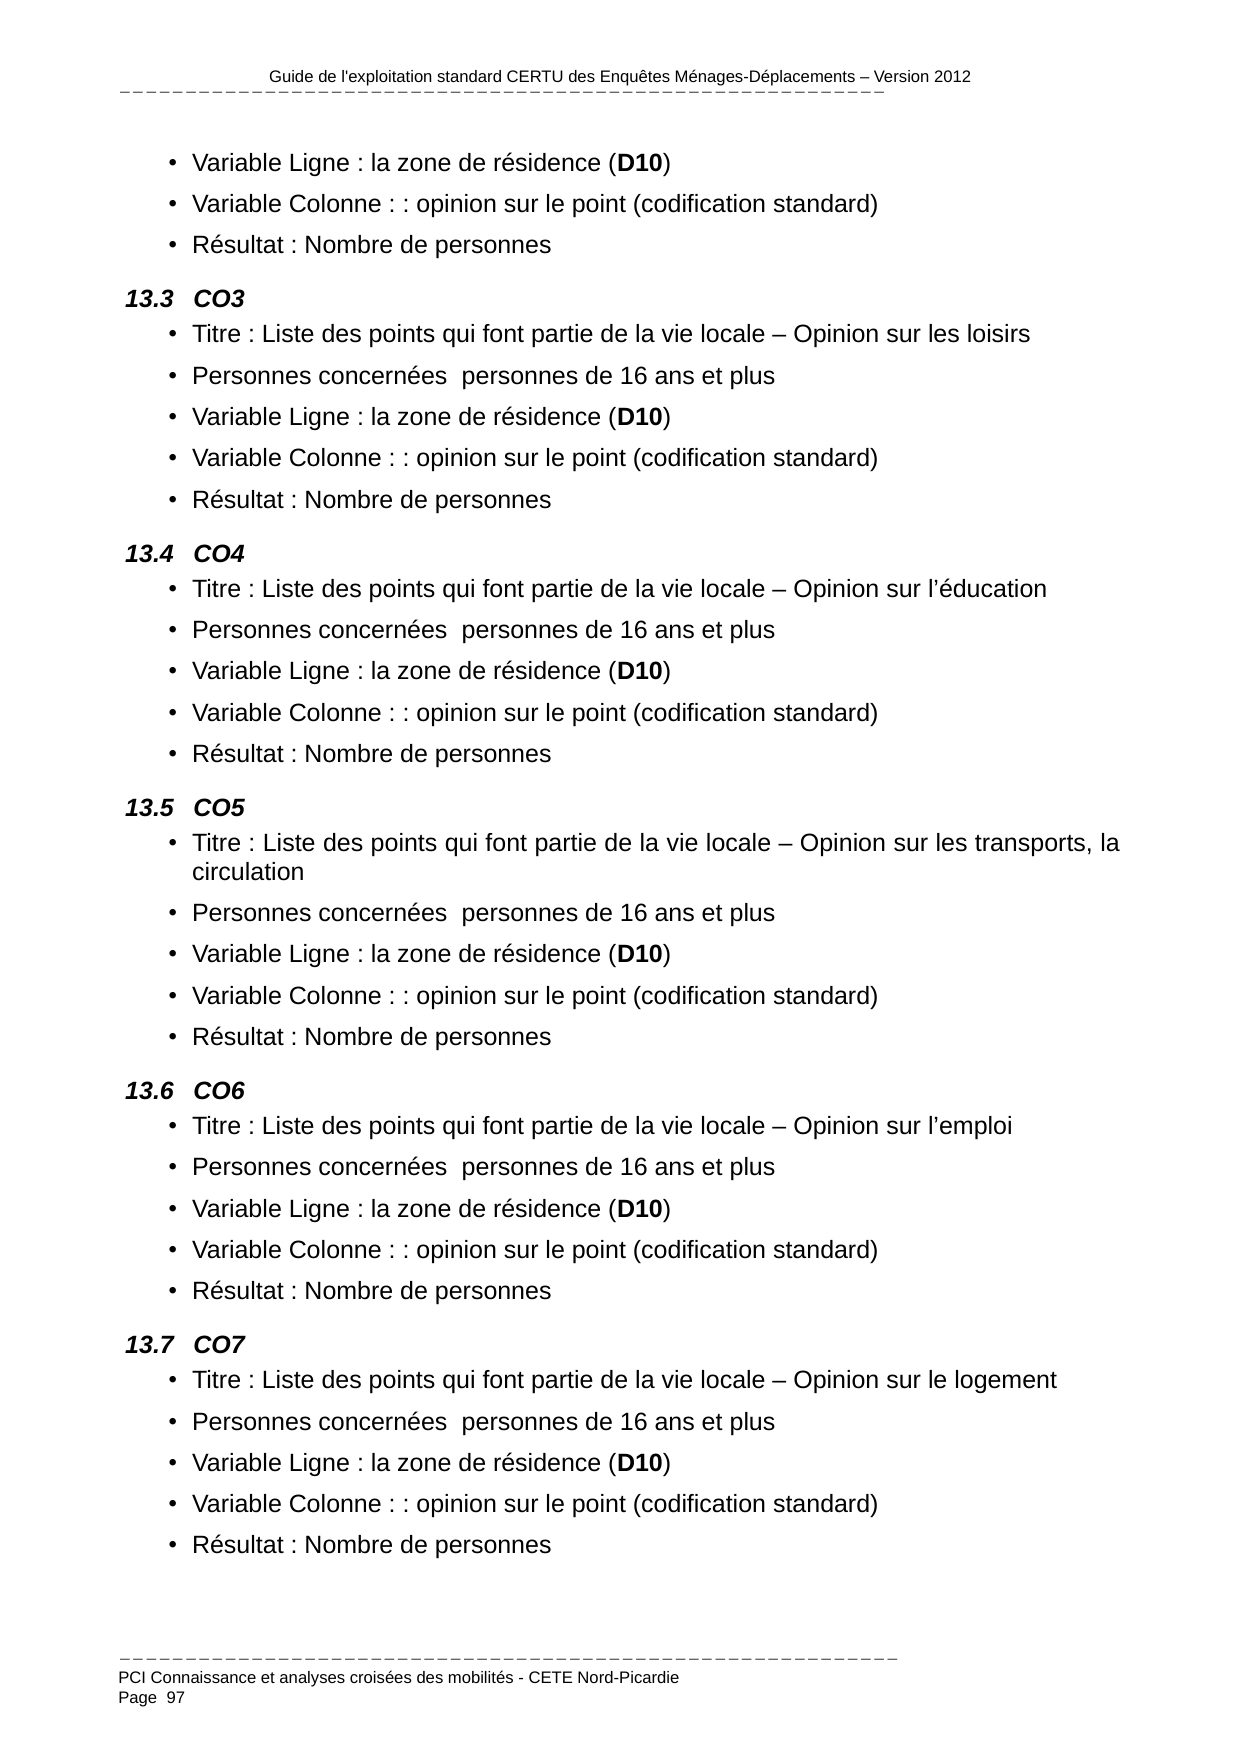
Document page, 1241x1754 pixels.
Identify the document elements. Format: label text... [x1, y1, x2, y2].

list Personnes concernées personnes de 16 ans et plus [168, 898, 1122, 927]
list Personnes concernées personnes de 16 ans et plus [168, 615, 1122, 644]
list Variable Colonne : : opinion sur le point (codification standard) [168, 1489, 1122, 1518]
list Résultat : Nombre de personnes [168, 1276, 1122, 1305]
list Titre : Liste des points qui font partie de la vie locale – Opinion sur le logement [168, 1365, 1122, 1394]
list Variable Colonne : : opinion sur le point (codification standard) [168, 189, 1122, 218]
list Variable Ligne : la zone de résidence (D10) [168, 1193, 1122, 1222]
list Titre : Liste des points qui font partie de la vie locale – Opinion sur les loisirs [168, 319, 1122, 348]
list Variable Ligne : la zone de résidence (D10) [168, 402, 1122, 431]
list Titre : Liste des points qui font partie de la vie locale – Opinion sur l’éducation [168, 573, 1122, 602]
list Résultat : Nombre de personnes [168, 230, 1122, 259]
subtitle CO6 [118, 1076, 1122, 1104]
list Variable Colonne : : opinion sur le point (codification standard) [168, 981, 1122, 1009]
list Variable Colonne : : opinion sur le point (codification standard) [168, 1235, 1122, 1264]
list Variable Colonne : : opinion sur le point (codification standard) [168, 698, 1122, 726]
list Personnes concernées personnes de 16 ans et plus [168, 1152, 1122, 1181]
list Résultat : Nombre de personnes [168, 739, 1122, 768]
subtitle CO4 [118, 538, 1122, 567]
list Variable Ligne : la zone de résidence (D10) [168, 1448, 1122, 1477]
list Titre : Liste des points qui font partie de la vie locale – Opinion sur l’emploi [168, 1111, 1122, 1140]
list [168, 1406, 1122, 1435]
subtitle CO3 [118, 284, 1122, 313]
list Résultat : Nombre de personnes [168, 485, 1122, 513]
list Variable Ligne : la zone de résidence (D10) [168, 939, 1122, 968]
list Variable Ligne : la zone de résidence (D10) [168, 656, 1122, 685]
list Titre : Liste des points qui font partie de la vie locale – Opinion sur les transports, la circulation [168, 828, 1122, 885]
list Variable Ligne : la zone de résidence (D10) [168, 148, 1122, 177]
subtitle CO5 [118, 793, 1122, 822]
subtitle CO7 [118, 1330, 1122, 1359]
list Résultat : Nombre de personnes [168, 1531, 1122, 1559]
list Personnes concernées personnes de 16 ans et plus [168, 361, 1122, 389]
list Variable Colonne : : opinion sur le point (codification standard) [168, 443, 1122, 472]
list Résultat : Nombre de personnes [168, 1022, 1122, 1051]
